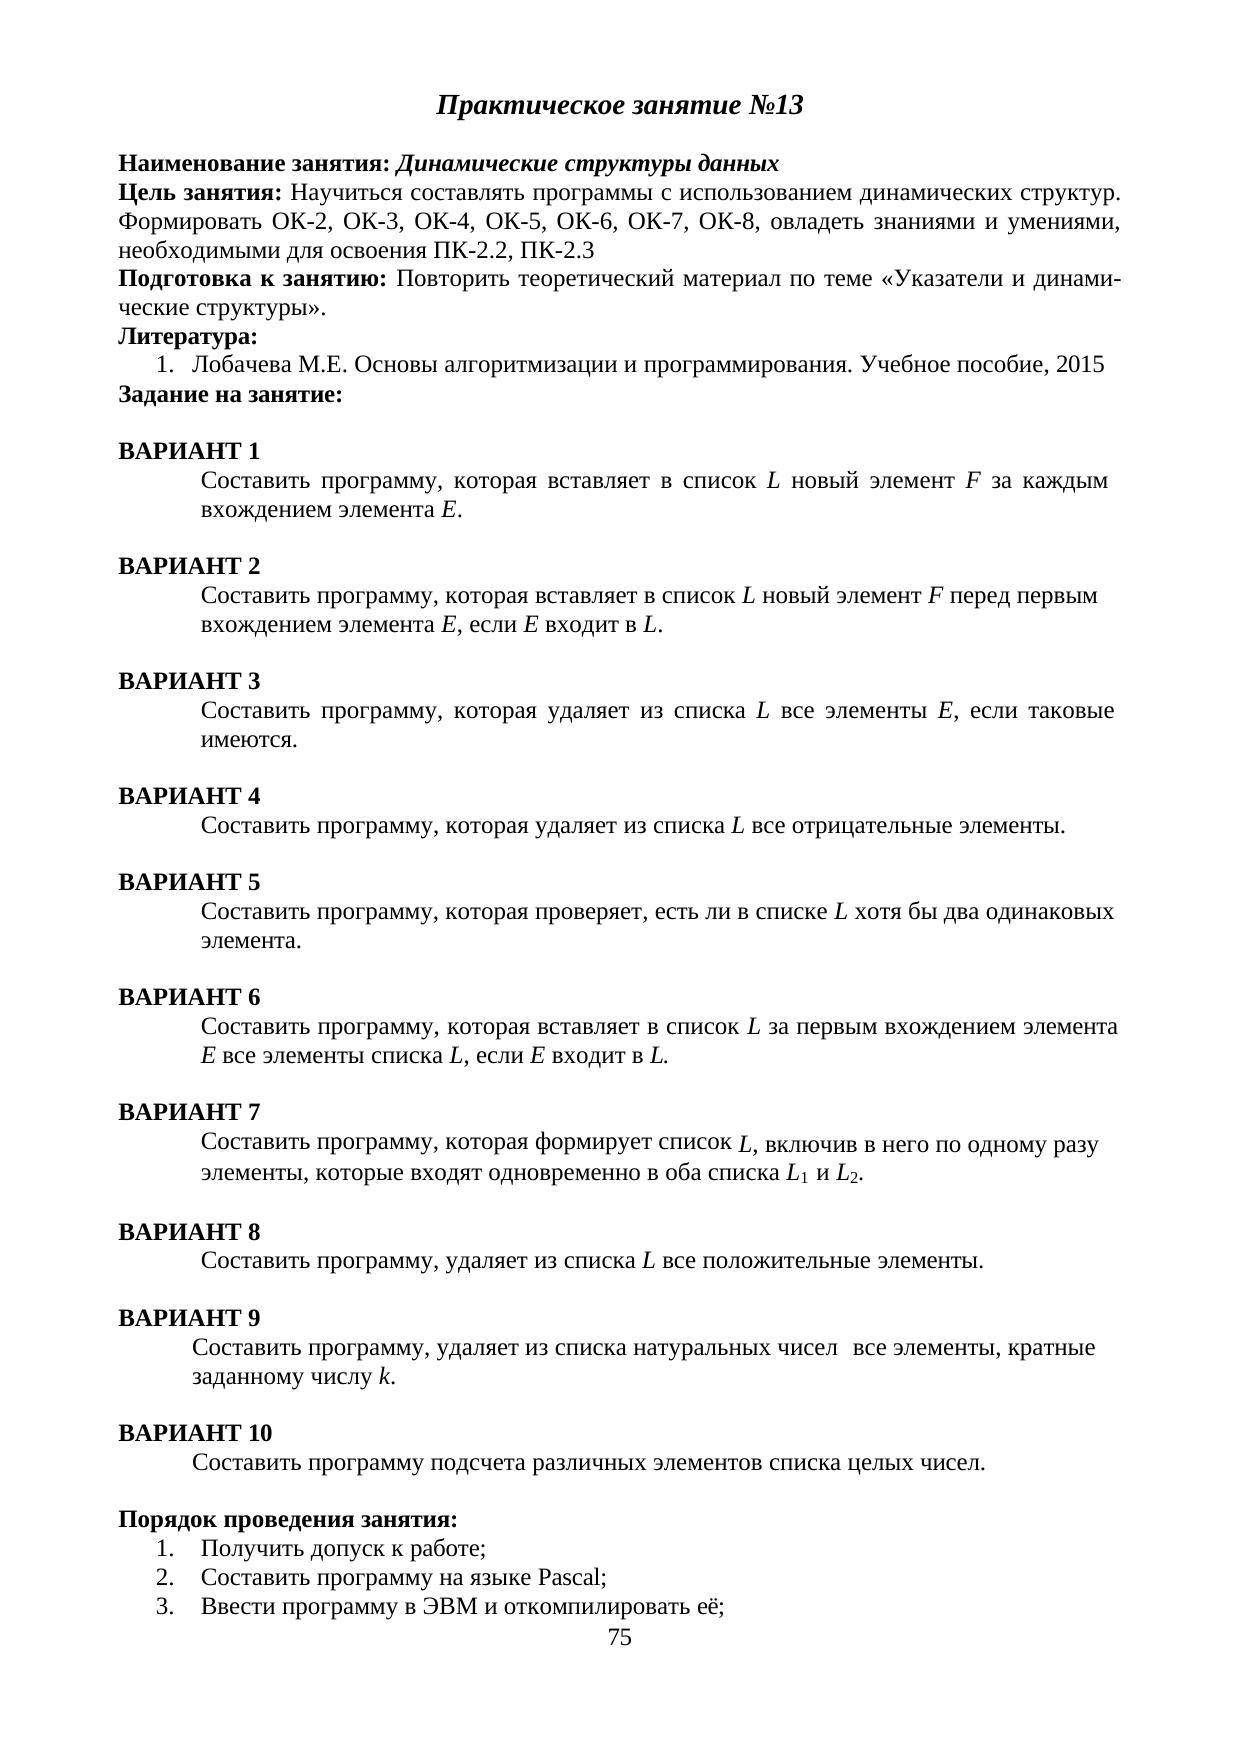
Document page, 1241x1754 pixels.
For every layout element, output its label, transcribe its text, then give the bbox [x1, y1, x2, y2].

text E все элементы списка L, если E входит в L. [201, 1040, 1152, 1069]
text Составить программу, которая вставляет в список L новый элемент F за каждым вхождением элемента E. [201, 465, 1152, 522]
subtitle ВАРИАНТ 8 [118, 1217, 1152, 1246]
list Ввести программу в ЭВМ и откомпилировать её; [156, 1591, 1152, 1619]
subtitle Литература: [118, 321, 1152, 350]
subtitle ВАРИАНТ 9 [118, 1304, 1152, 1332]
subtitle ВАРИАНТ 10 [118, 1419, 1152, 1447]
text Цель занятия: Научиться составлять программы с использованием динамических структур. Формировать ОК-2, ОК-3, ОК-4, ОК-5, ОК-6, ОК-7, ОК-8, овладеть знаниями и умениями, необходимыми для освоения ПК-2.2, ПК-2.3 [118, 177, 1122, 263]
subtitle ВАРИАНТ 1 [118, 436, 1152, 465]
text Составить программу, удаляет из списка натуральных чисел все элементы, кратные заданному числу k. [192, 1332, 1152, 1390]
subtitle ВАРИАНТ 3 [118, 667, 1152, 695]
text Практическое занятие №13 [103, 87, 1137, 120]
list Составить программу на языке Pascal; [156, 1562, 1152, 1591]
subtitle ВАРИАНТ 6 [118, 983, 1152, 1011]
text Составить программу, которая вставляет в список L новый элемент F перед первым вхождением элемента E, если E входит в L. [201, 580, 1152, 638]
text Составить программу подсчета различных элементов списка целых чисел. [192, 1447, 1152, 1476]
subtitle ВАРИАНТ 2 [118, 552, 1152, 580]
text Составить программу, которая удаляет из списка L все элементы E, если таковые имеются. [201, 695, 1152, 753]
subtitle ВАРИАНТ 7 [118, 1098, 1152, 1126]
text Составить программу, которая проверяет, есть ли в списке L хотя бы два одинаковых элемента. [201, 896, 1152, 954]
text Составить программу, которая вставляет в список L за первым вхождением элемента [201, 1011, 1152, 1040]
text Составить программу, которая удаляет из списка L все отрицательные элементы. [201, 810, 1152, 839]
text Составить программу, удаляет из списка L все положительные элементы. [201, 1246, 1152, 1274]
text Задание на занятие: [118, 379, 1152, 408]
subtitle ВАРИАНТ 4 [118, 782, 1152, 810]
text Составить программу, которая формирует список L, включив в него по одному разу элементы, которые входят одновременно в оба списка L1 и L2. [201, 1126, 1152, 1188]
text Наименование занятия: Динамические структуры данных [118, 149, 1152, 177]
list Лобачева М.Е. Основы алгоритмизации и программирования. Учебное пособие, 2015 [156, 350, 1152, 378]
subtitle Порядок проведения занятия: [118, 1505, 1152, 1533]
list Получить допуск к работе; [156, 1533, 1152, 1562]
subtitle ВАРИАНТ 5 [118, 868, 1152, 896]
text Подготовка к занятию: Повторить теоретический материал по теме «Указатели и динами- ческие структуры». [118, 263, 1122, 321]
